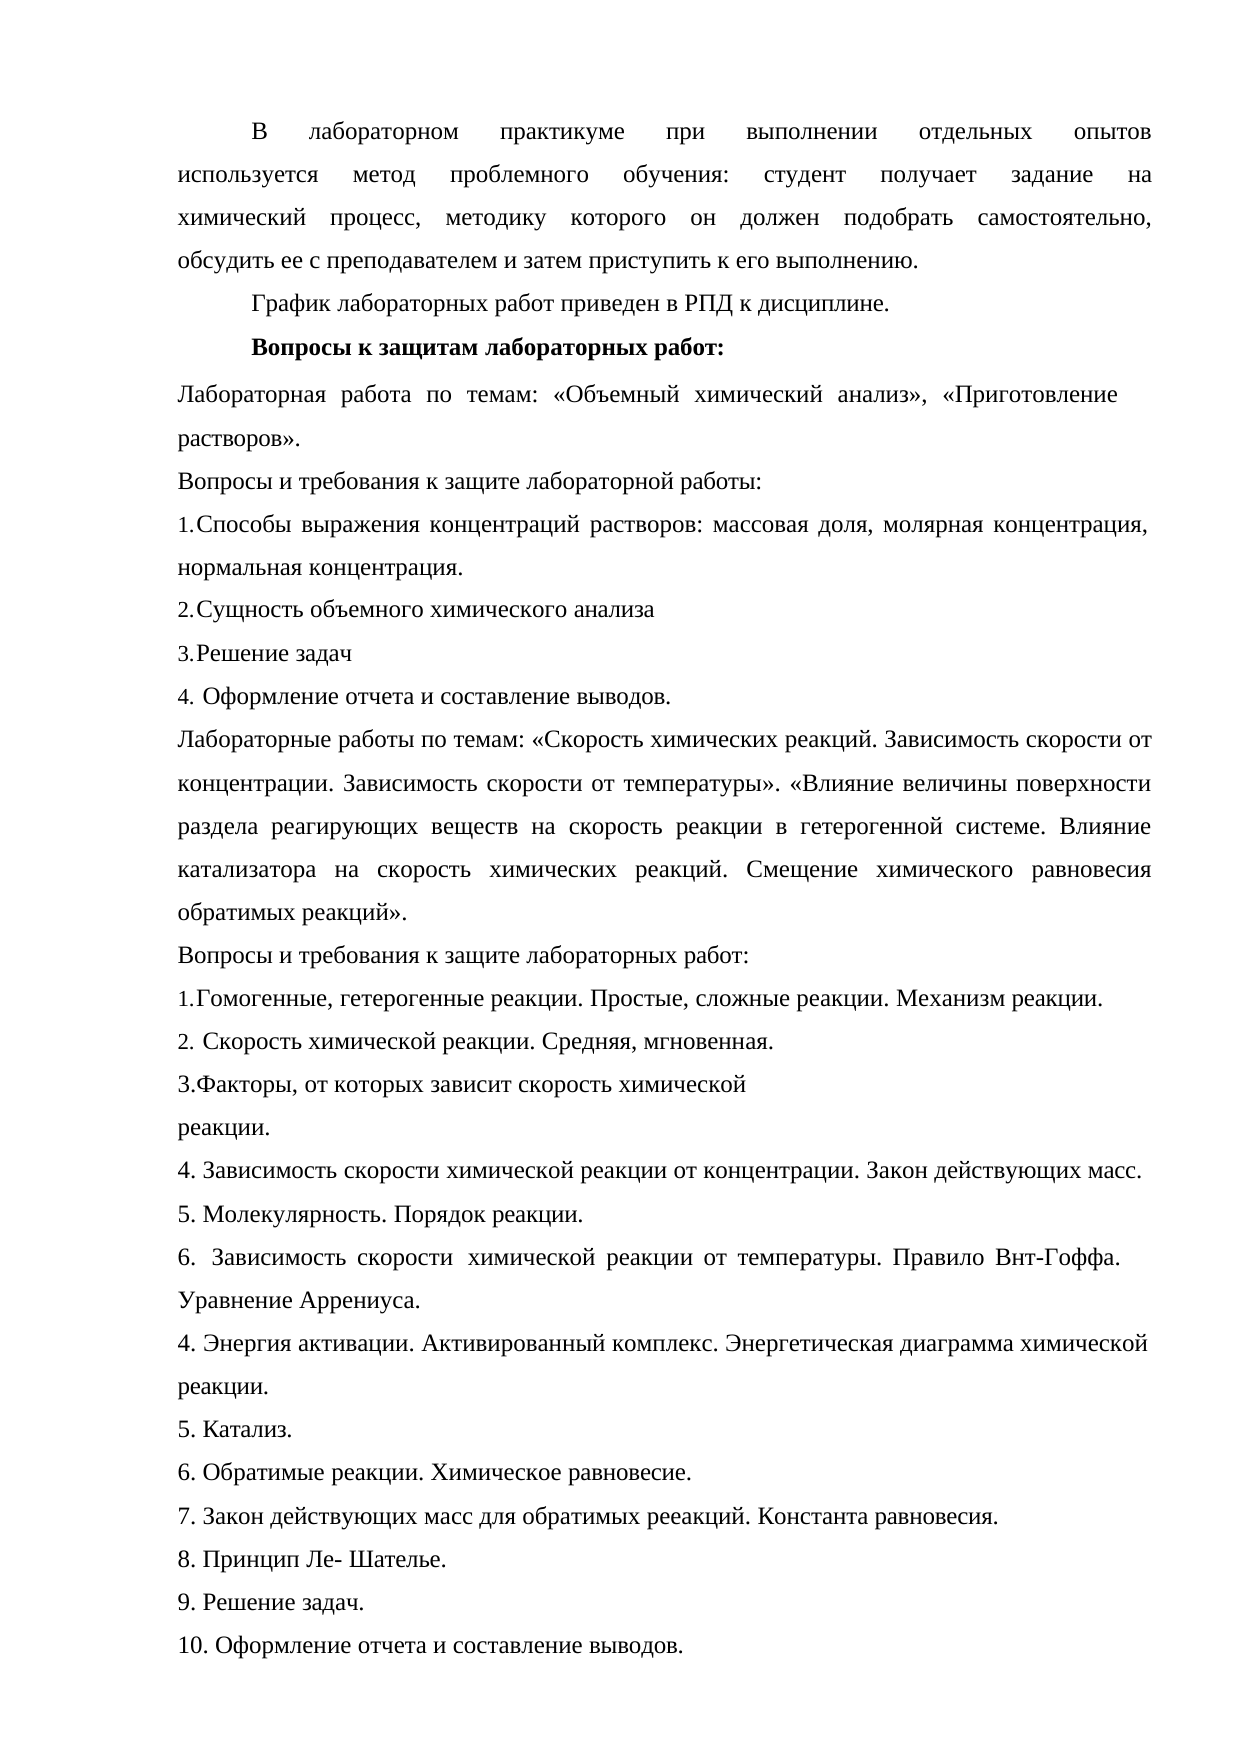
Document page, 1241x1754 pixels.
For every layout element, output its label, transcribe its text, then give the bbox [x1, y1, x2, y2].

list Оформление отчета и составление выводов. [177, 681, 1176, 710]
list Обратимые реакции. Химическое равновесие. [177, 1457, 1176, 1486]
list Решение задач [177, 638, 1176, 667]
list Катализ. [177, 1414, 1176, 1443]
list Зависимость скорости химической реакции от температуры. Правило Внт-Гоффа. Уравнение Аррениуса. [177, 1242, 1152, 1314]
text Вопросы и требования к защите лабораторной работы: [177, 466, 1176, 494]
list Принцип Ле- Шателье. [177, 1544, 1176, 1572]
text Вопросы и требования к защите лабораторных работ: [177, 940, 1176, 969]
list Зависимость скорости химической реакции от концентрации. Закон действующих масс. [177, 1156, 1176, 1184]
text В лабораторном практикуме при выполнении отдельных опытов используется метод проблемного обучения: студент получает задание на химический процесс, методику которого он должен подобрать самостоятельно, обсудить ее с преподавателем и затем приступить к его выполнению. [177, 116, 1152, 274]
list Закон действующих масс для обратимых рееакций. Константа равновесия. [177, 1501, 1176, 1529]
list Оформление отчета и составление выводов. [177, 1630, 1176, 1659]
list Скорость химической реакции. Средняя, мгновенная. 3.Факторы, от которых зависит скорость химической реакции. [177, 1026, 846, 1141]
list Энергия активации. Активированный комплекс. Энергетическая диаграмма химической реакции. [177, 1328, 1151, 1400]
list Способы выражения концентраций растворов: массовая доля, молярная концентрация, нормальная концентрация. [177, 509, 1152, 581]
text График лабораторных работ приведен в РПД к дисциплине. [251, 288, 1176, 317]
list Сущность объемного химического анализа [177, 595, 1176, 624]
list Молекулярность. Порядок реакции. [177, 1199, 1176, 1227]
list Гомогенные, гетерогенные реакции. Простые, сложные реакции. Механизм реакции. [177, 983, 1176, 1012]
list Решение задач. [177, 1587, 1176, 1616]
text Лабораторная работа по темам: «Объемный химический анализ», «Приготовление растворов». [177, 379, 1176, 451]
text Лабораторные работы по темам: «Скорость химических реакций. Зависимость скорости от концентрации. Зависимость скорости от температуры». «Влияние величины поверхности раздела реагирующих веществ на скорость реакции в гетерогенной системе. Влияние катализатора на скорость химических реакций. Смещение химического равновесия обратимых реакций». [177, 724, 1152, 926]
subtitle Вопросы к защитам лабораторных работ: [251, 332, 1176, 361]
